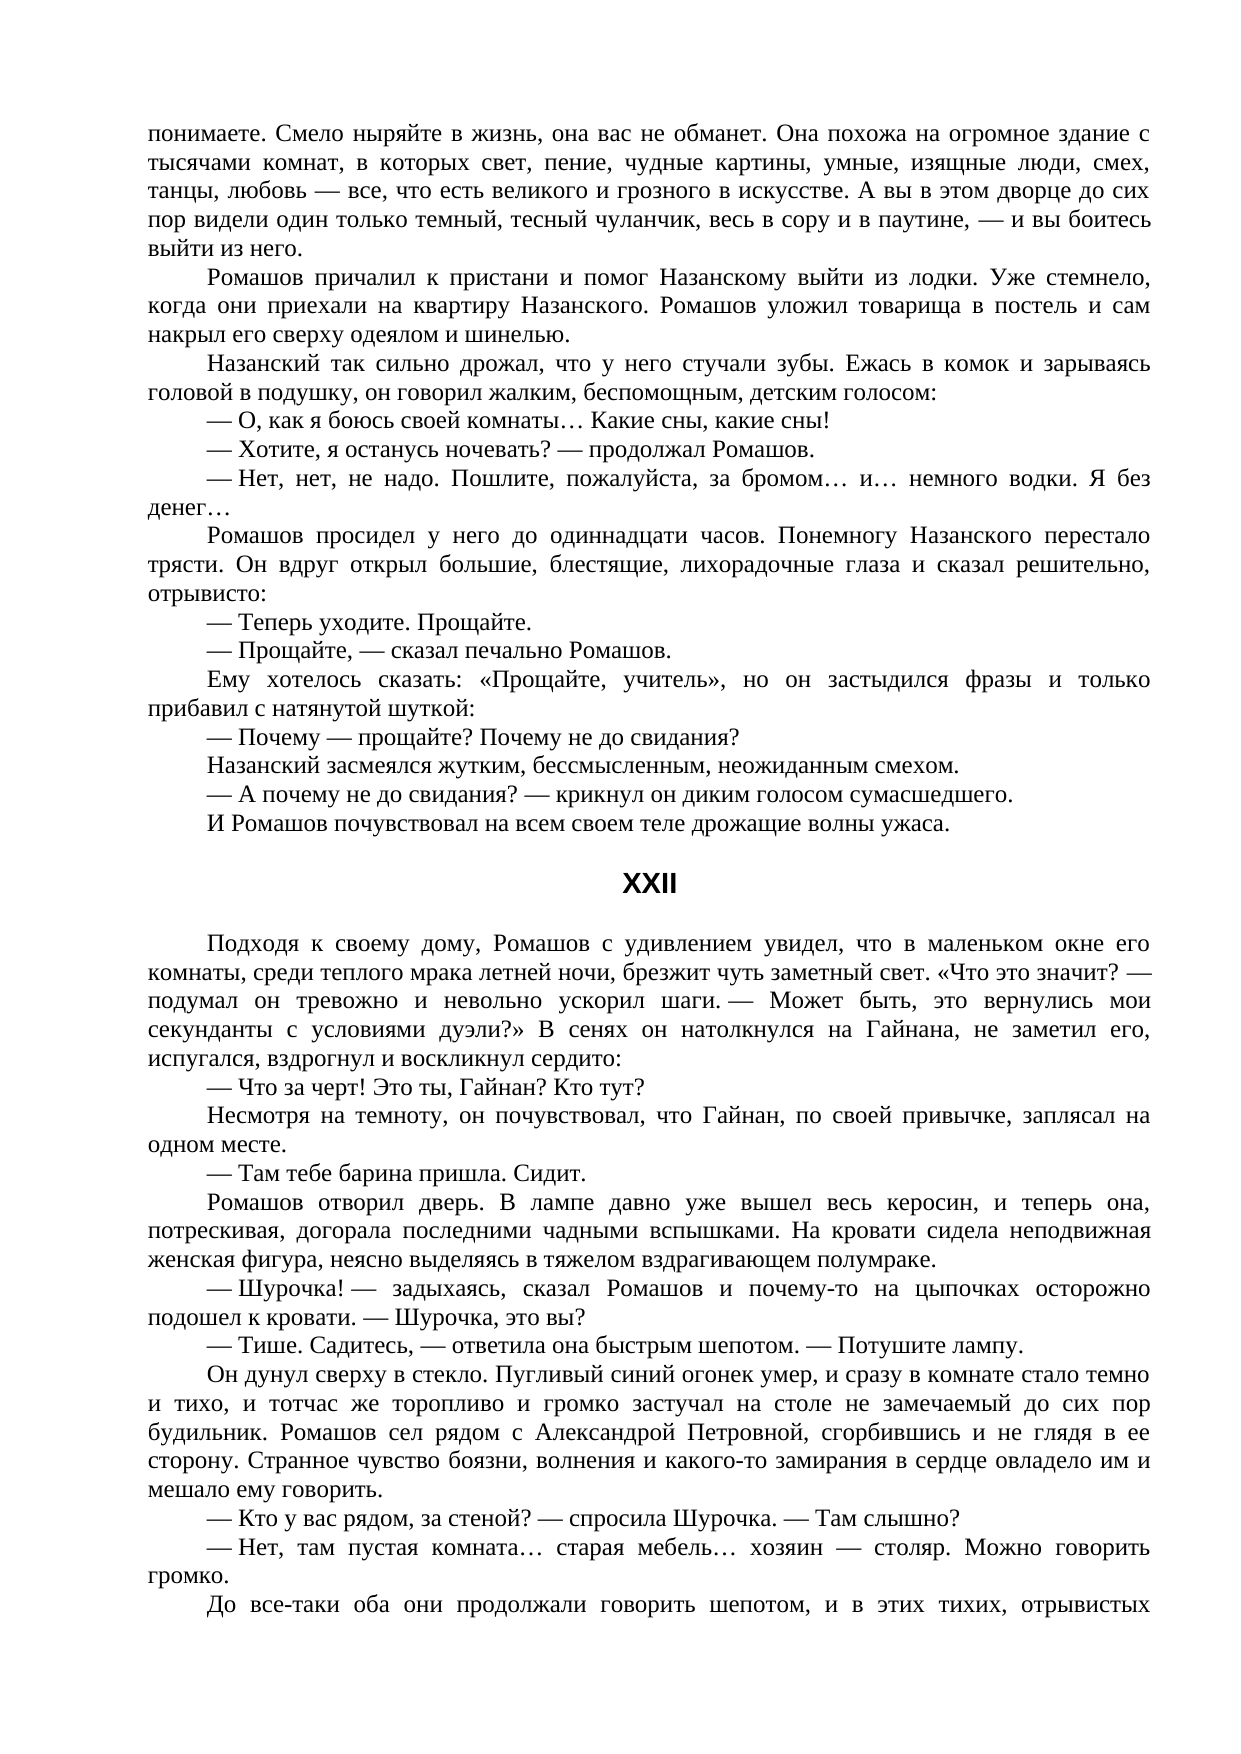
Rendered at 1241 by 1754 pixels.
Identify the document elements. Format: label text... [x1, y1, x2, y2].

text — Тише. Садитесь, — ответила она быстрым шепотом. — Потушите лампу. [148, 1330, 1152, 1359]
text Назанский засмеялся жутким, бессмысленным, неожиданным смехом. [148, 751, 1152, 779]
text — Нет, там пустая комната… старая мебель… хозяин — столяр. Можно говорить громко. [148, 1532, 1152, 1589]
text — Теперь уходите. Прощайте. [148, 607, 1152, 636]
text — Почему — прощайте? Почему не до свидания? [148, 722, 1152, 751]
text Назанский так сильно дрожал, что у него стучали зубы. Ежась в комок и зарываясь головой в подушку, он говорил жалким, беспомощным, детским голосом: [148, 348, 1152, 406]
text Он дунул сверху в стекло. Пугливый синий огонек умер, и сразу в комнате стало темно и тихо, и тотчас же торопливо и громко застучал на столе не замечаемый до сих пор будильник. Ромашов сел рядом с Александрой Петровной, сгорбившись и не глядя в ее сторону. Странное чувство боязни, волнения и какого-то замирания в сердце овладело им и мешало ему говорить. [148, 1359, 1152, 1503]
text Ромашов просидел у него до одиннадцати часов. Понемногу Назанского перестало трясти. Он вдруг открыл большие, блестящие, лихорадочные глаза и сказал решительно, отрывисто: [148, 521, 1152, 607]
text — А почему не до свидания? — крикнул он диким голосом сумасшедшего. [148, 779, 1152, 808]
text Ромашов причалил к пристани и помог Назанскому выйти из лодки. Уже стемнело, когда они приехали на квартиру Назанского. Ромашов уложил товарища в постель и сам накрыл его сверху одеялом и шинелью. [148, 262, 1152, 348]
subtitle XXII [148, 866, 1152, 899]
text — Что за черт! Это ты, Гайнан? Кто тут? [148, 1072, 1152, 1100]
text И Ромашов почувствовал на всем своем теле дрожащие волны ужаса. [148, 808, 1152, 837]
text Ромашов отворил дверь. В лампе давно уже вышел весь керосин, и теперь она, потрескивая, догорала последними чадными вспышками. На кровати сидела неподвижная женская фигура, неясно выделяясь в тяжелом вздрагивающем полумраке. [148, 1187, 1152, 1273]
text — Прощайте, — сказал печально Ромашов. [148, 636, 1152, 664]
text — О, как я боюсь своей комнаты… Какие сны, какие сны! [148, 406, 1152, 434]
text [148, 118, 1152, 262]
text — Там тебе барина пришла. Сидит. [148, 1158, 1152, 1187]
text — Нет, нет, не надо. Пошлите, пожалуйста, за бромом… и… немного водки. Я без денег… [148, 463, 1152, 521]
text — Хотите, я останусь ночевать? — продолжал Ромашов. [148, 434, 1152, 463]
text Ему хотелось сказать: «Прощайте, учитель», но он застыдился фразы и только прибавил с натянутой шуткой: [148, 664, 1152, 722]
text Несмотря на темноту, он почувствовал, что Гайнан, по своей привычке, заплясал на одном месте. [148, 1100, 1152, 1158]
text Подходя к своему дому, Ромашов с удивлением увидел, что в маленьком окне его комнаты, среди теплого мрака летней ночи, брезжит чуть заметный свет. «Что это значит? — подумал он тревожно и невольно ускорил шаги. — Может быть, это вернулись мои секунданты с условиями дуэли?» В сенях он натолкнулся на Гайнана, не заметил его, испугался, вздрогнул и воскликнул сердито: [148, 928, 1152, 1072]
text — Шурочка! — задыхаясь, сказал Ромашов и почему-то на цыпочках осторожно подошел к кровати. — Шурочка, это вы? [148, 1273, 1152, 1330]
text — Кто у вас рядом, за стеной? — спросила Шурочка. — Там слышно? [148, 1503, 1152, 1532]
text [148, 1589, 1152, 1618]
